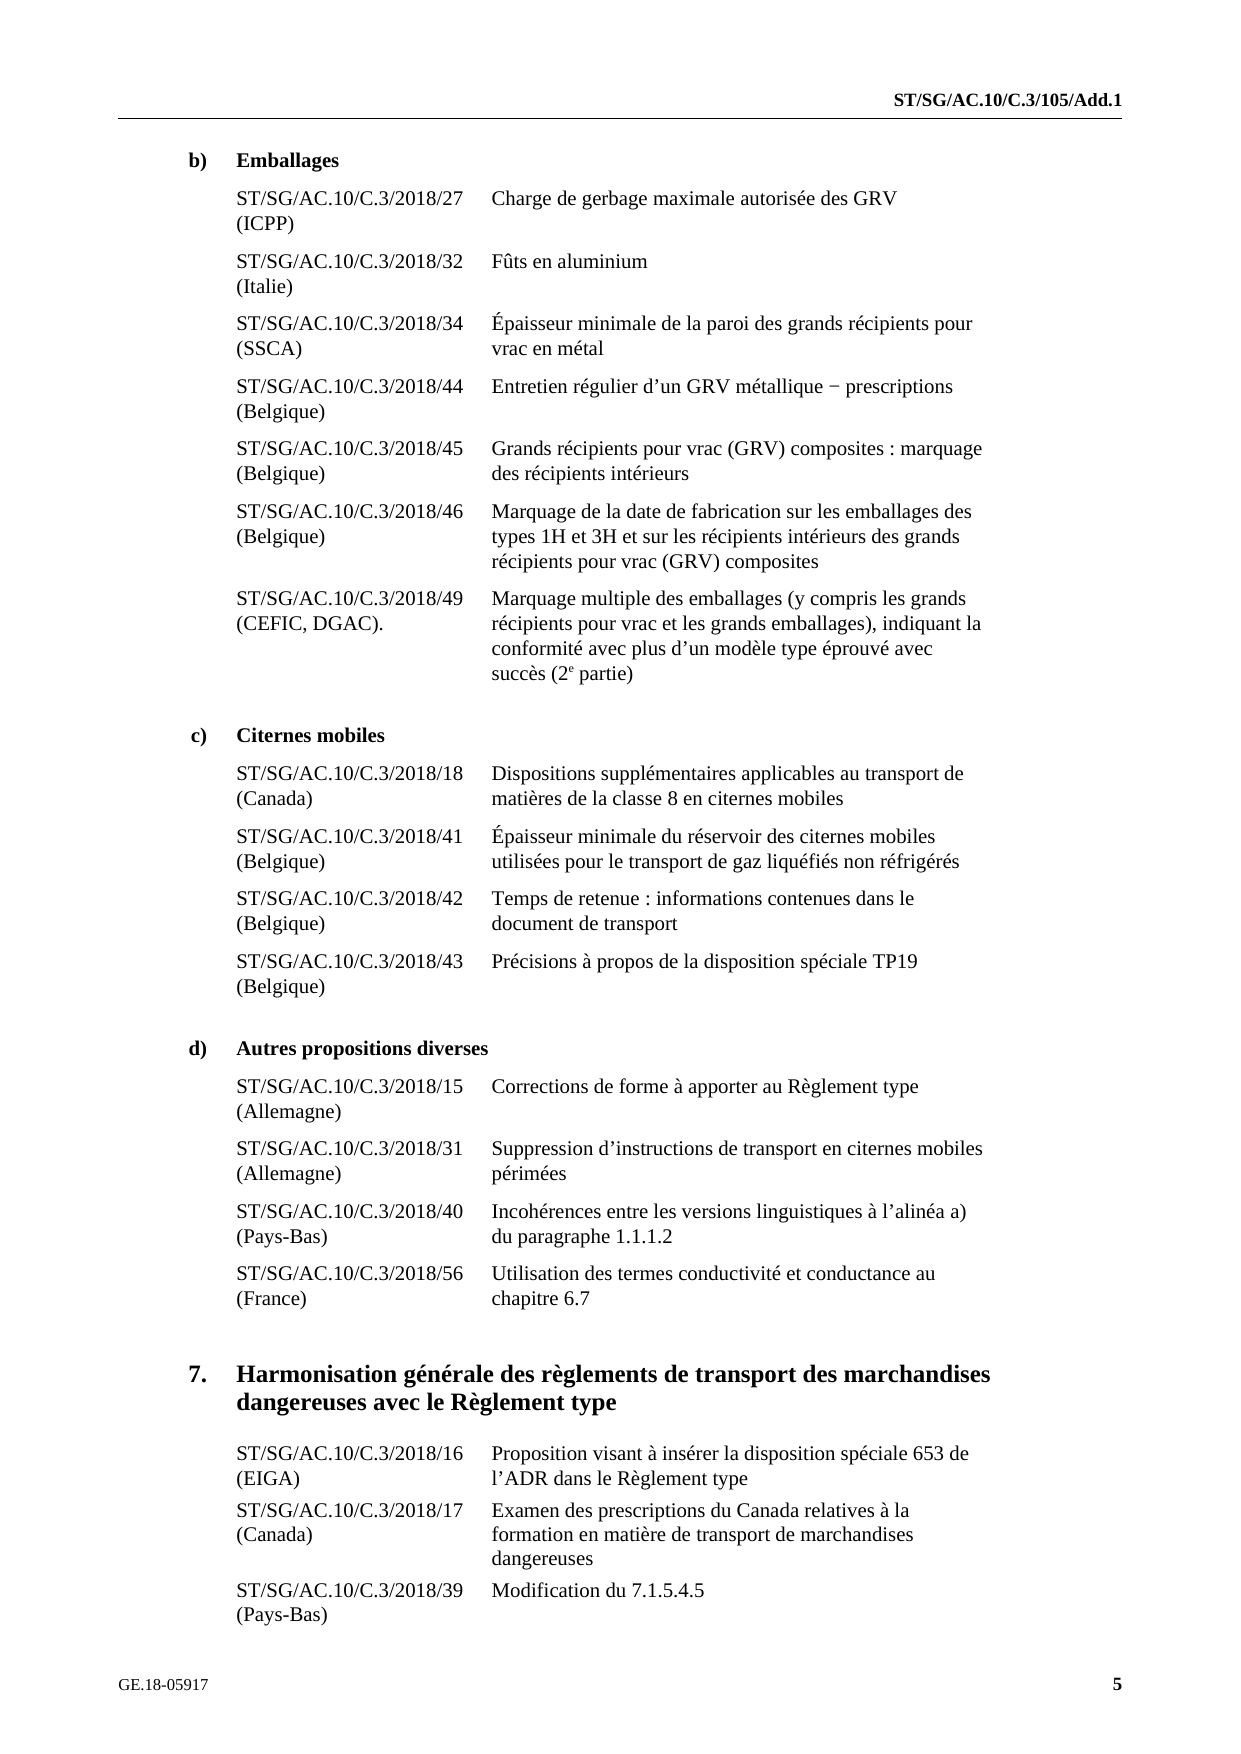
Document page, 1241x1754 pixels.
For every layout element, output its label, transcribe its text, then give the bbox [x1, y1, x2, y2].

table_cell Fûts en aluminium [491, 248, 1004, 310]
table_cell Épaisseur minimale de la paroi des grands récipients pour vrac en métal [491, 310, 1004, 373]
table_header Proposition visant à insérer la disposition spéciale 653 de l’ADR dans le Règlement type [491, 1441, 1004, 1498]
table_cell ST/SG/AC.10/C.3/2018/43 (Belgique) [236, 948, 491, 1010]
table_cell ST/SG/AC.10/C.3/2018/49 (CEFIC, DGAC). [236, 585, 491, 698]
table_cell Grands récipients pour vrac (GRV) composites : marquage des récipients intérieurs [491, 435, 1004, 498]
table_cell Temps de retenue : informations contenues dans le document de transport [491, 885, 1004, 948]
table_header Corrections de forme à apporter au Règlement type [491, 1073, 1004, 1135]
table_cell Marquage de la date de fabrication sur les emballages des types 1H et 3H et sur les récipients intérieurs des grands récipients pour vrac (GRV) composites [491, 498, 1004, 585]
table_cell Épaisseur minimale du réservoir des citernes mobiles utilisées pour le transport de gaz liquéfiés non réfrigérés [491, 823, 1004, 885]
table_header Charge de gerbage maximale autorisée des GRV [491, 185, 1004, 248]
table_cell Incohérences entre les versions linguistiques à l’alinéa a) du paragraphe 1.1.1.2 [491, 1198, 1004, 1260]
table_cell ST/SG/AC.10/C.3/2018/40 (Pays-Bas) [236, 1198, 491, 1260]
table_cell Examen des prescriptions du Canada relatives à la formation en matière de transport de marchandises dangereuses [491, 1498, 1004, 1578]
table_cell ST/SG/AC.10/C.3/2018/32 (Italie) [236, 248, 491, 310]
text b) Emballages [118, 148, 1004, 173]
table_header Dispositions supplémentaires applicables au transport de matières de la classe 8 en citernes mobiles [491, 760, 1004, 823]
text d) Autres propositions diverses [118, 1035, 1004, 1060]
table_cell ST/SG/AC.10/C.3/2018/34 (SSCA) [236, 310, 491, 373]
table_cell ST/SG/AC.10/C.3/2018/41 (Belgique) [236, 823, 491, 885]
table_header ST/SG/AC.10/C.3/2018/18 (Canada) [236, 760, 491, 823]
table_cell ST/SG/AC.10/C.3/2018/44 (Belgique) [236, 373, 491, 435]
table_cell ST/SG/AC.10/C.3/2018/46 (Belgique) [236, 498, 491, 585]
table_cell ST/SG/AC.10/C.3/2018/56 (France) [236, 1260, 491, 1323]
text c) Citernes mobiles [118, 723, 1004, 748]
table_cell ST/SG/AC.10/C.3/2018/39 (Pays-Bas) [236, 1578, 491, 1635]
table_cell ST/SG/AC.10/C.3/2018/42 (Belgique) [236, 885, 491, 948]
table_header ST/SG/AC.10/C.3/2018/16 (EIGA) [236, 1441, 491, 1498]
table_cell Précisions à propos de la disposition spéciale TP19 [491, 948, 1004, 1010]
table_cell Entretien régulier d’un GRV métallique − prescriptions [491, 373, 1004, 435]
table_cell Marquage multiple des emballages (y compris les grands récipients pour vrac et les grands emballages), indiquant la conformité avec plus d’un modèle type éprouvé avec succès (2e partie) [491, 585, 1004, 698]
text 7. Harmonisation générale des règlements de transport des marchandises dangereuses avec le Règlement type [118, 1360, 1004, 1416]
table_cell ST/SG/AC.10/C.3/2018/17 (Canada) [236, 1498, 491, 1578]
table_cell ST/SG/AC.10/C.3/2018/31 (Allemagne) [236, 1135, 491, 1198]
table_header ST/SG/AC.10/C.3/2018/15 (Allemagne) [236, 1073, 491, 1135]
table_cell ST/SG/AC.10/C.3/2018/45 (Belgique) [236, 435, 491, 498]
table_cell Modification du 7.1.5.4.5 [491, 1578, 1004, 1635]
table_cell Utilisation des termes conductivité et conductance au chapitre 6.7 [491, 1260, 1004, 1323]
table_cell Suppression d’instructions de transport en citernes mobiles périmées [491, 1135, 1004, 1198]
table_header ST/SG/AC.10/C.3/2018/27 (ICPP) [236, 185, 491, 248]
